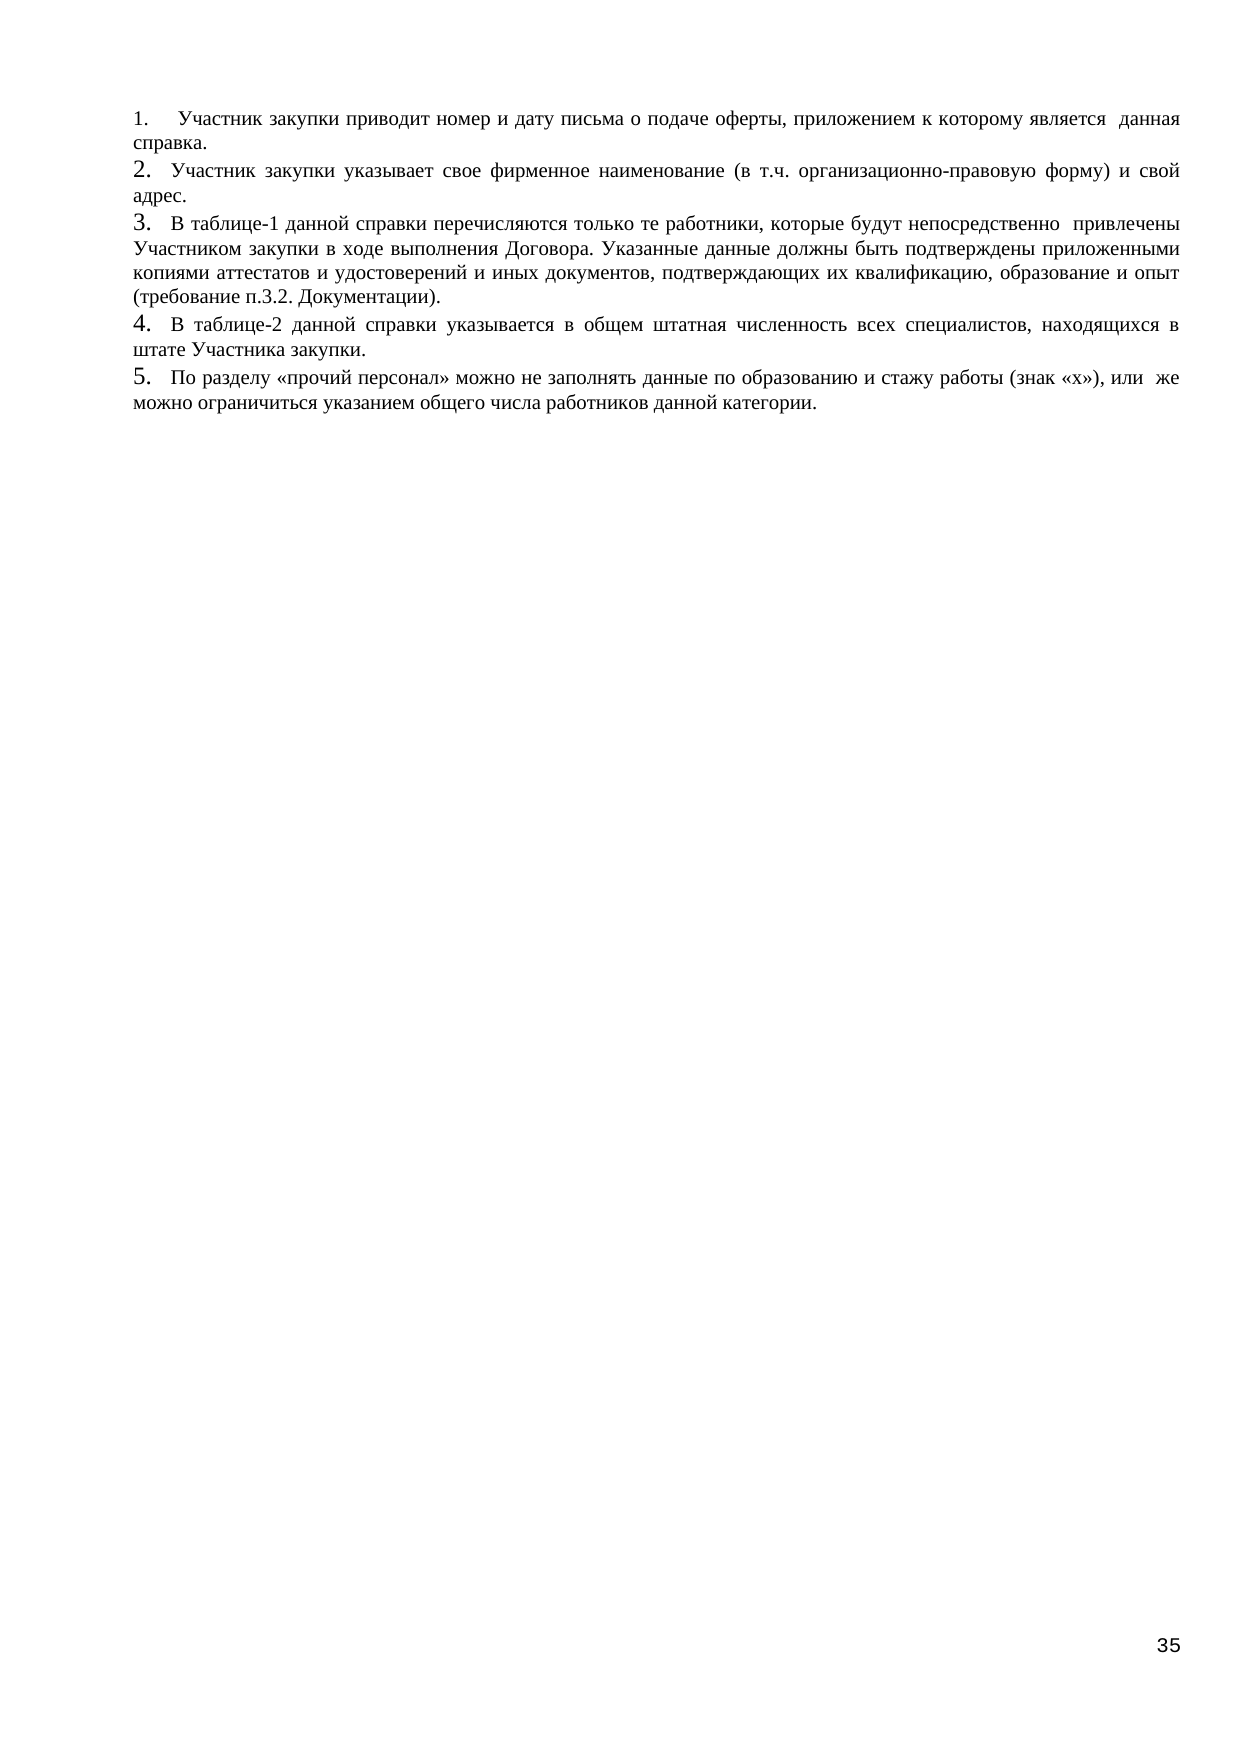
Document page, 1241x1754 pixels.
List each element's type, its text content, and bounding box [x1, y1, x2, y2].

list В таблице-2 данной справки указывается в общем штатная численность всех специалистов, находящихся в штате Участника закупки. [133, 308, 1181, 361]
list Участник закупки приводит номер и дату письма о подаче оферты, приложением к которому является данная справка. [133, 106, 1181, 154]
list В таблице-1 данной справки перечисляются только те работники, которые будут непосредственно привлечены Участником закупки в ходе выполнения Договора. Указанные данные должны быть подтверждены приложенными копиями аттестатов и удостоверений и иных документов, подтверждающих их квалификацию, образование и опыт (требование п.3.2. Документации). [133, 207, 1181, 308]
list Участник закупки указывает свое фирменное наименование (в т.ч. организационно-правовую форму) и свой адрес. [133, 154, 1181, 207]
list По разделу «прочий персонал» можно не заполнять данные по образованию и стажу работы (знак «х»), или же можно ограничиться указанием общего числа работников данной категории. [133, 361, 1181, 414]
